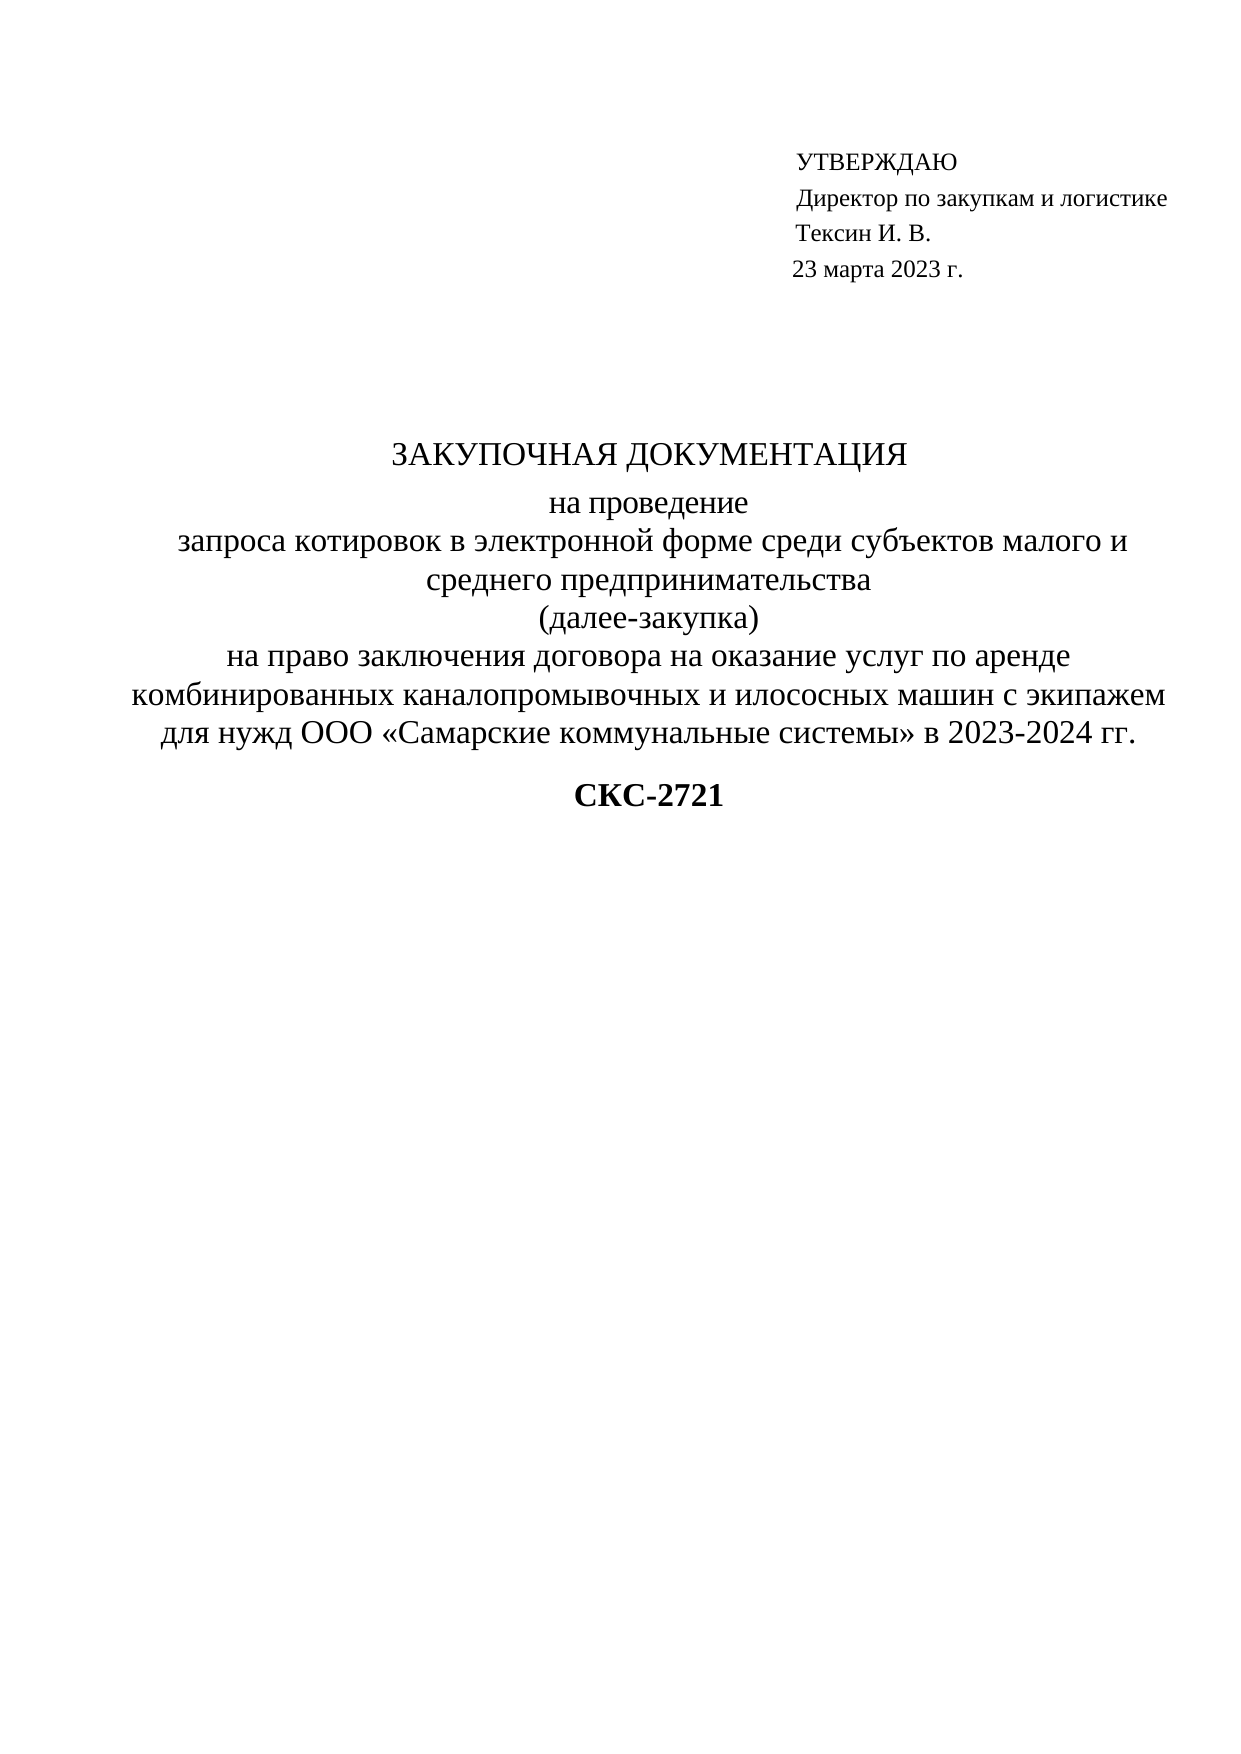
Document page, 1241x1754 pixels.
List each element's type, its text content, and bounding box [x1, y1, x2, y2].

text 23 марта 2023 г. [131, 254, 1168, 283]
text запроса котировок в электронной форме среди субъектов малого и среднего предпринимательства [131, 520, 1166, 597]
text (далее-закупка) [131, 597, 1166, 635]
text на право заключения договора на оказание услуг по аренде комбинированных каналопромывочных и илососных машин с экипажем для нужд ООО «Самарские коммунальные системы» в 2023-2024 гг. [131, 635, 1166, 750]
text СКС-2721 [131, 775, 1166, 814]
text Тексин И. В. [131, 218, 1168, 247]
text Директор по закупкам и логистике [131, 183, 1168, 211]
text ЗАКУПОЧНАЯ ДОКУМЕНТАЦИЯ [131, 434, 1168, 472]
text УТВЕРЖДАЮ [796, 147, 1168, 175]
text на проведение [131, 482, 1166, 520]
